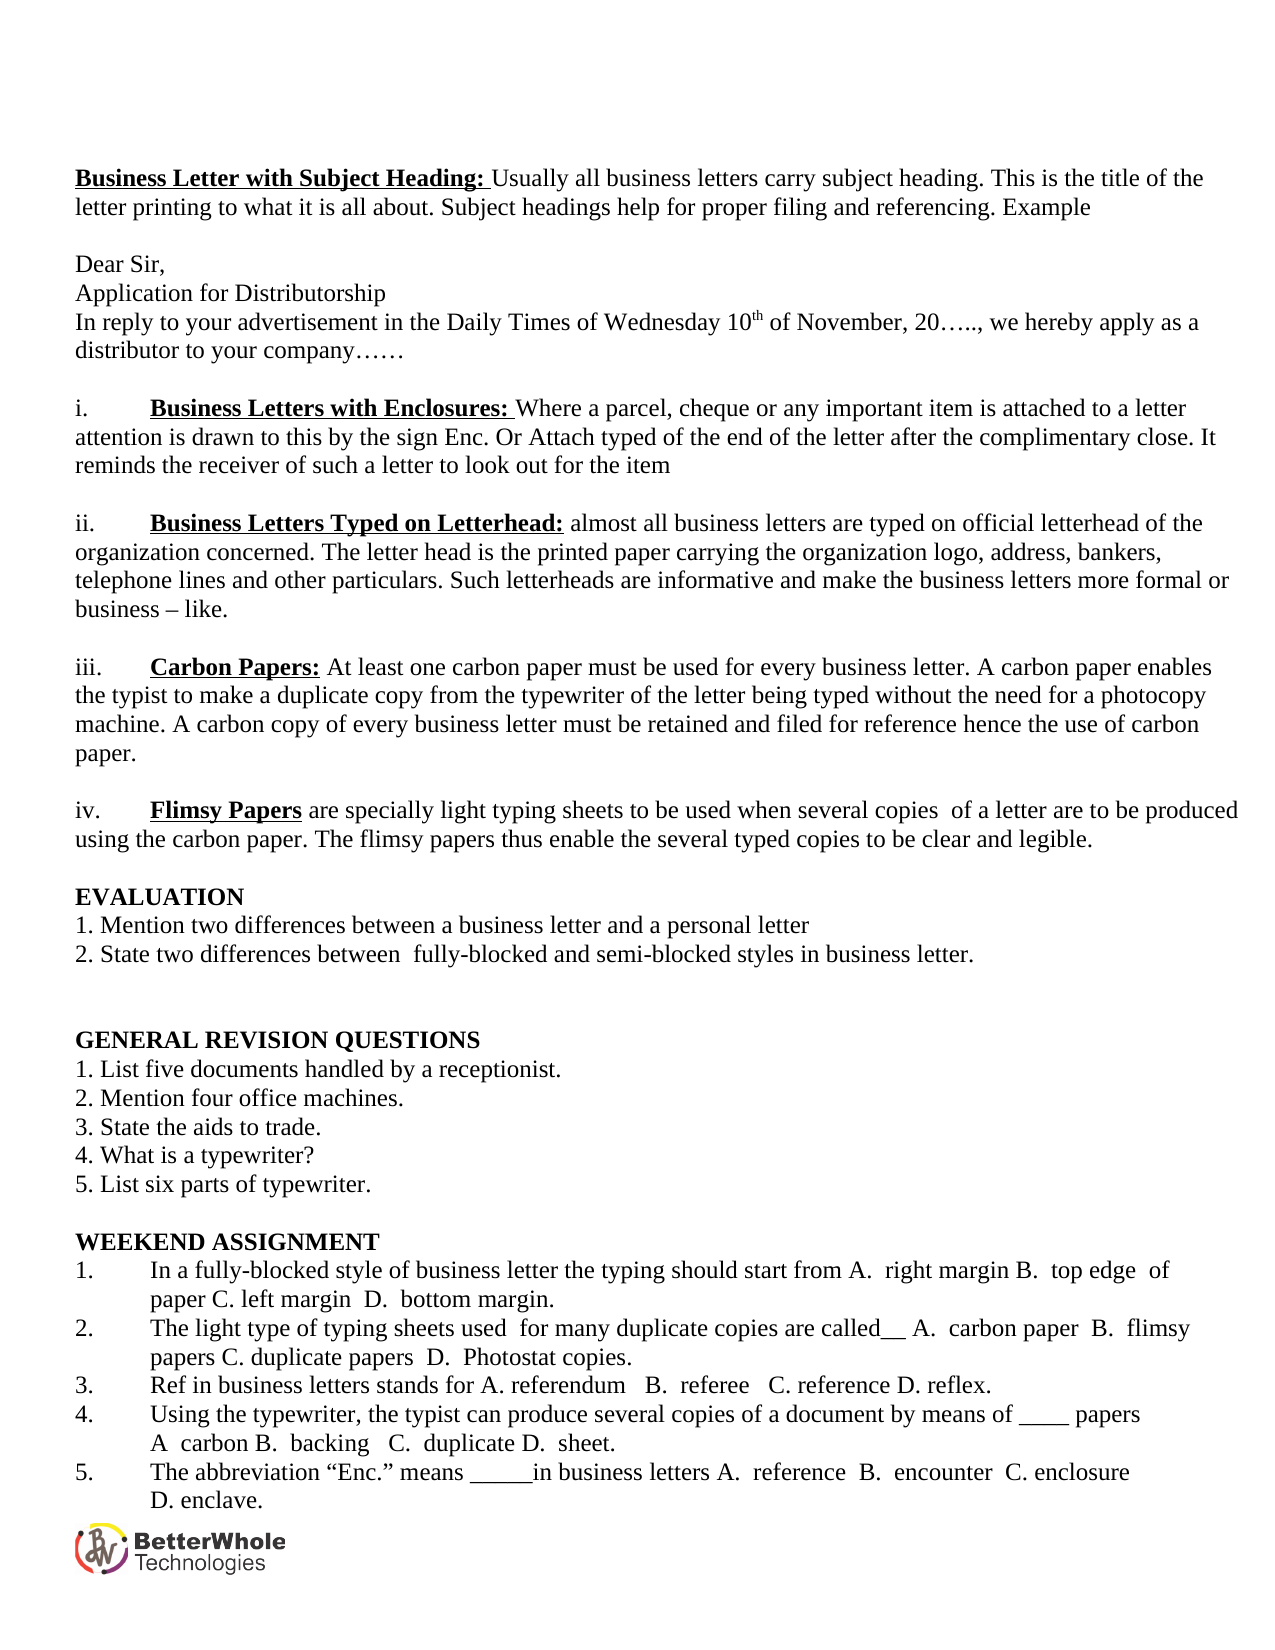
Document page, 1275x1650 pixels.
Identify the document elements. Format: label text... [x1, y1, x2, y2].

text 2. The light type of typing sheets used for many duplicate copies are called__ A. carbon paper B. flimsy [75, 1313, 1200, 1342]
text EVALUATION [75, 882, 1247, 911]
text A carbon B. backing C. duplicate D. sheet. [150, 1428, 1200, 1457]
text WEEKEND ASSIGNMENT [75, 1227, 1247, 1256]
text In reply to your advertisement in the Daily Times of Wednesday 10th of November, 20….., we hereby apply as a distributor to your company…… [75, 307, 1247, 364]
text 3. State the aids to trade. [75, 1112, 1247, 1141]
text 5. List six parts of typewriter. [75, 1169, 1247, 1198]
text Application for Distributorship [75, 278, 1247, 307]
text Business Letter with Subject Heading: Usually all business letters carry subject heading. This is the title of the letter printing to what it is all about. Subject headings help for proper filing and referencing. Example [75, 163, 1247, 221]
list Carbon Papers: At least one carbon paper must be used for every business letter. A carbon paper enables the typist to make a duplicate copy from the typewriter of the letter being typed without the need for a photocopy machine. A carbon copy of every business letter must be retained and filed for reference hence the use of carbon paper. [75, 652, 1247, 767]
text D. enclave. [75, 1486, 1200, 1514]
picture [75, 1523, 285, 1575]
list Business Letters Typed on Letterhead: almost all business letters are typed on official letterhead of the organization concerned. The letter head is the printed paper carrying the organization logo, address, bankers, telephone lines and other particulars. Such letterheads are informative and make the business letters more formal or business – like. [75, 508, 1247, 623]
list Flimsy Papers are specially light typing sheets to be used when several copies of a letter are to be produced using the carbon paper. The flimsy papers thus enable the several typed copies to be clear and legible. [75, 796, 1247, 853]
text 2. State two differences between fully-blocked and semi-blocked styles in business letter. [75, 939, 1247, 968]
text 4. What is a typewriter? [75, 1141, 1247, 1169]
list Business Letters with Enclosures: Where a parcel, cheque or any important item is attached to a letter attention is drawn to this by the sign Enc. Or Attach typed of the end of the letter after the complimentary close. It reminds the receiver of such a letter to look out for the item [75, 393, 1247, 479]
text GENERAL REVISION QUESTIONS [75, 1026, 1247, 1054]
text papers C. duplicate papers D. Photostat copies. [75, 1342, 1200, 1371]
text 2. Mention four office machines. [75, 1083, 1247, 1112]
text 1. In a fully-blocked style of business letter the typing should start from A. right margin B. top edge of paper C. left margin D. bottom margin. [75, 1256, 1200, 1313]
text 1. Mention two differences between a business letter and a personal letter [75, 911, 1247, 939]
text 1. List five documents handled by a receptionist. [75, 1054, 1247, 1083]
text Dear Sir, [75, 249, 1247, 278]
text 4. Using the typewriter, the typist can produce several copies of a document by means of ____ papers [75, 1399, 1200, 1428]
text 5. The abbreviation “Enc.” means _____in business letters A. reference B. encounter C. enclosure [75, 1457, 1200, 1486]
text 3. Ref in business letters stands for A. referendum B. referee C. reference D. reflex. [75, 1371, 1200, 1399]
